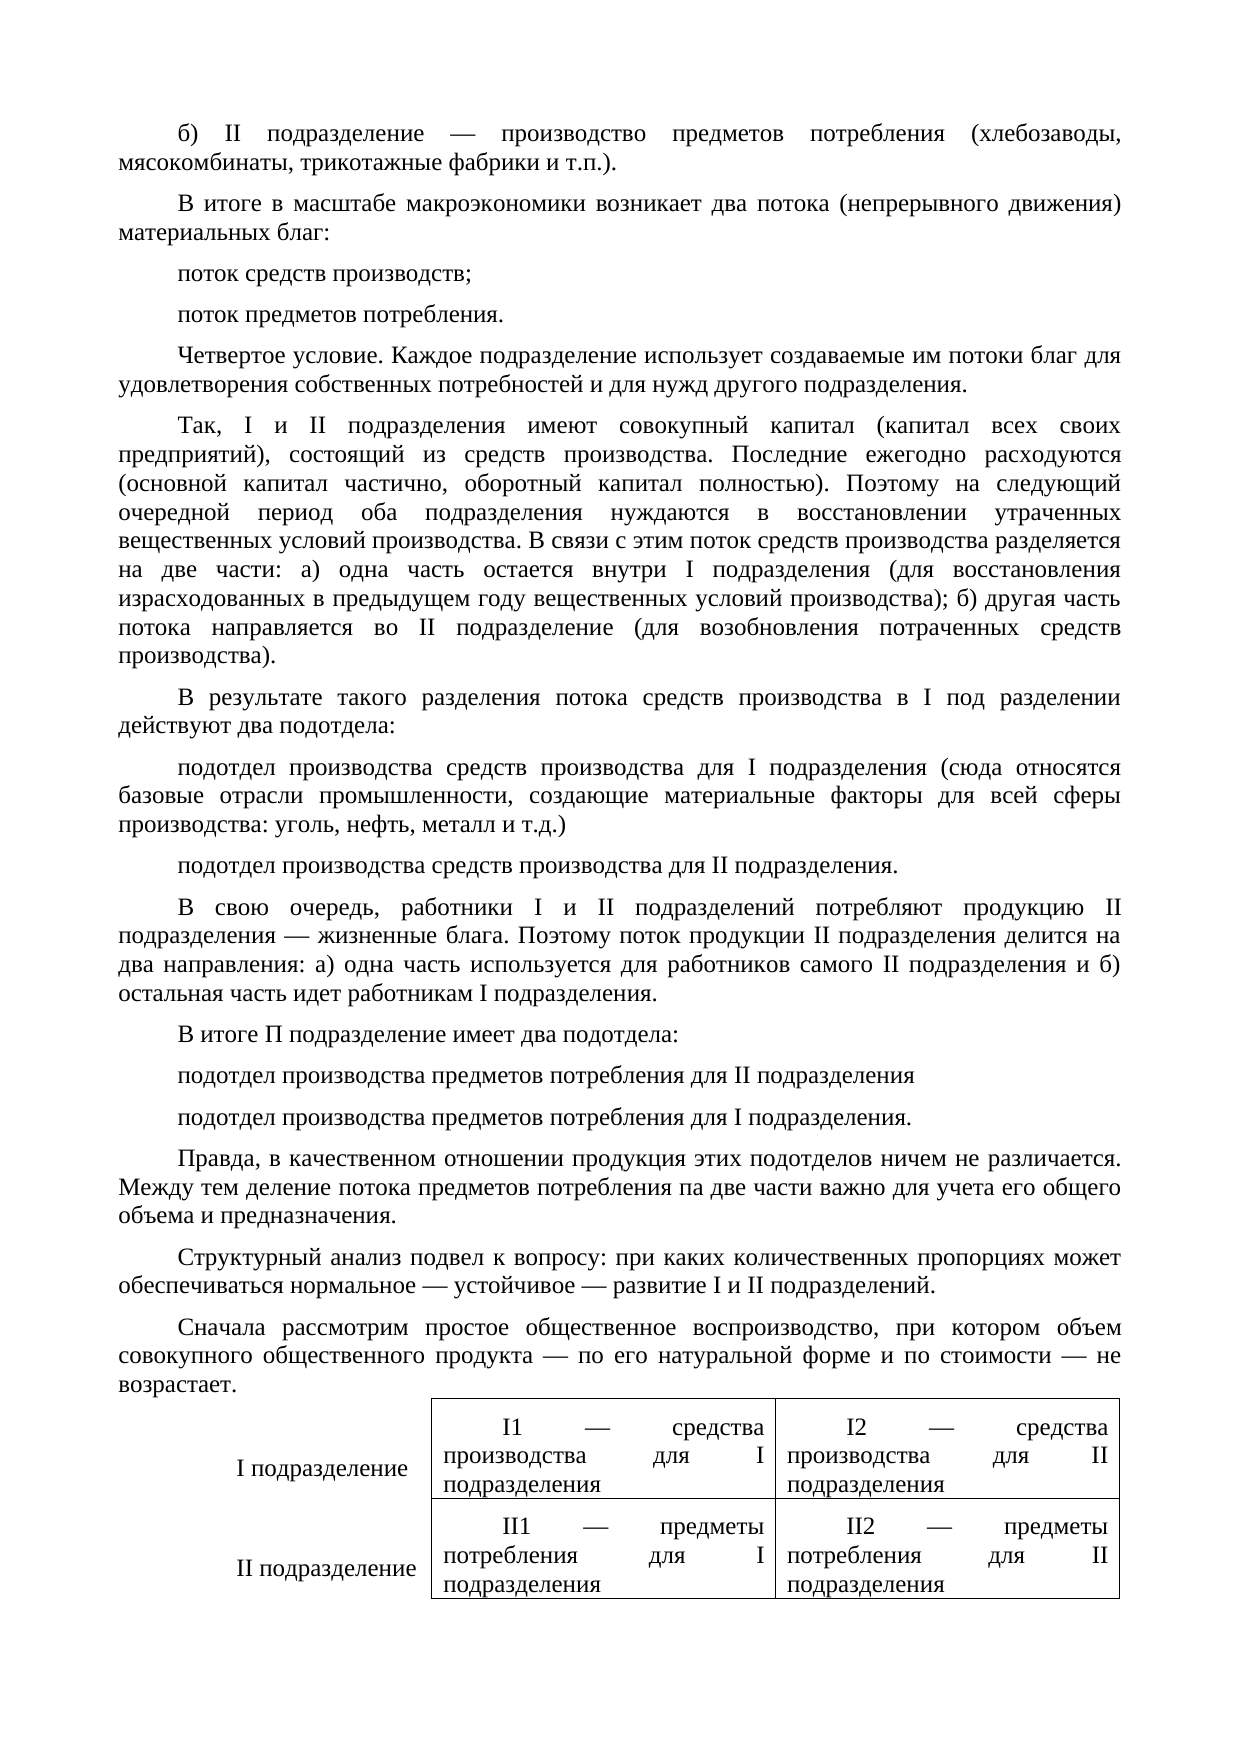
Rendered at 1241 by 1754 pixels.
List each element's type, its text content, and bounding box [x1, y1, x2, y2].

text подотдел производства средств производства для I подразделения (сюда относятся базовые отрасли промышленности, создающие материальные факторы для всей сферы производства: уголь, нефть, металл и т.д.) [118, 752, 1122, 838]
table_header I подразделение [166, 1398, 431, 1498]
text В свою очередь, работники I и II подразделений потребляют продукцию II подразделения — жизненные блага. Поэтому поток продукции II подразделения делится на два направления: а) одна часть используется для работников самого II подразделения и б) остальная часть идет работникам I подразделения. [118, 892, 1122, 1007]
text поток средств производств; [118, 258, 1122, 287]
text Правда, в качественном отношении продукция этих подотделов ничем не различается. Между тем деление потока предметов потребления па две части важно для учета его общего объема и предназначения. [118, 1143, 1122, 1229]
text В итоге в масштабе макроэкономики возникает два потока (непрерывного движения) материальных благ: [118, 188, 1122, 246]
text Сначала рассмотрим простое общественное воспроизводство, при котором объем совокупного общественного продукта — по его натуральной форме и по стоимости — не возрастает. [118, 1312, 1122, 1398]
text В итоге П подразделение имеет два подотдела: [118, 1019, 1122, 1048]
table_cell II1 — предметы потребления для I подразделения [432, 1499, 775, 1598]
table_header I2 — средства производства для II подразделения [776, 1399, 1119, 1498]
text В результате такого разделения потока средств производства в I под разделении действуют два подотдела: [118, 682, 1122, 739]
text Структурный анализ подвел к вопросу: при каких количественных пропорциях может обеспечиваться нормальное — устойчивое — развитие I и II подразделений. [118, 1242, 1122, 1299]
text б) II подразделение — производство предметов потребления (хлебозаводы, мясокомбинаты, трикотажные фабрики и т.п.). [118, 118, 1122, 176]
text подотдел производства средств производства для II подразделения. [118, 851, 1122, 879]
table_header I1 — средства производства для I подразделения [432, 1399, 775, 1498]
text подотдел производства предметов потребления для I подразделения. [118, 1102, 1122, 1131]
text Четвертое условие. Каждое подразделение использует создаваемые им потоки благ для удовлетворения собственных потребностей и для нужд другого подразделения. [118, 341, 1122, 398]
table_cell II подразделение [166, 1498, 431, 1598]
text Так, I и II подразделения имеют совокупный капитал (капитал всех своих предприятий), состоящий из средств производства. Последние ежегодно расходуются (основной капитал частично, оборотный капитал полностью). Поэтому на следующий очередной период оба подразделения нуждаются в восстановлении утраченных вещественных условий производства. В связи с этим поток средств производства разделяется на две части: а) одна часть остается внутри I подразделения (для восстановления израсходованных в предыдущем году вещественных условий производства); б) другая часть потока направляется во II подразделение (для возобновления потраченных средств производства). [118, 411, 1122, 669]
table_cell II2 — предметы потребления для II подразделения [776, 1499, 1119, 1598]
text подотдел производства предметов потребления для II подразделения [118, 1061, 1122, 1089]
text поток предметов потребления. [118, 299, 1122, 328]
